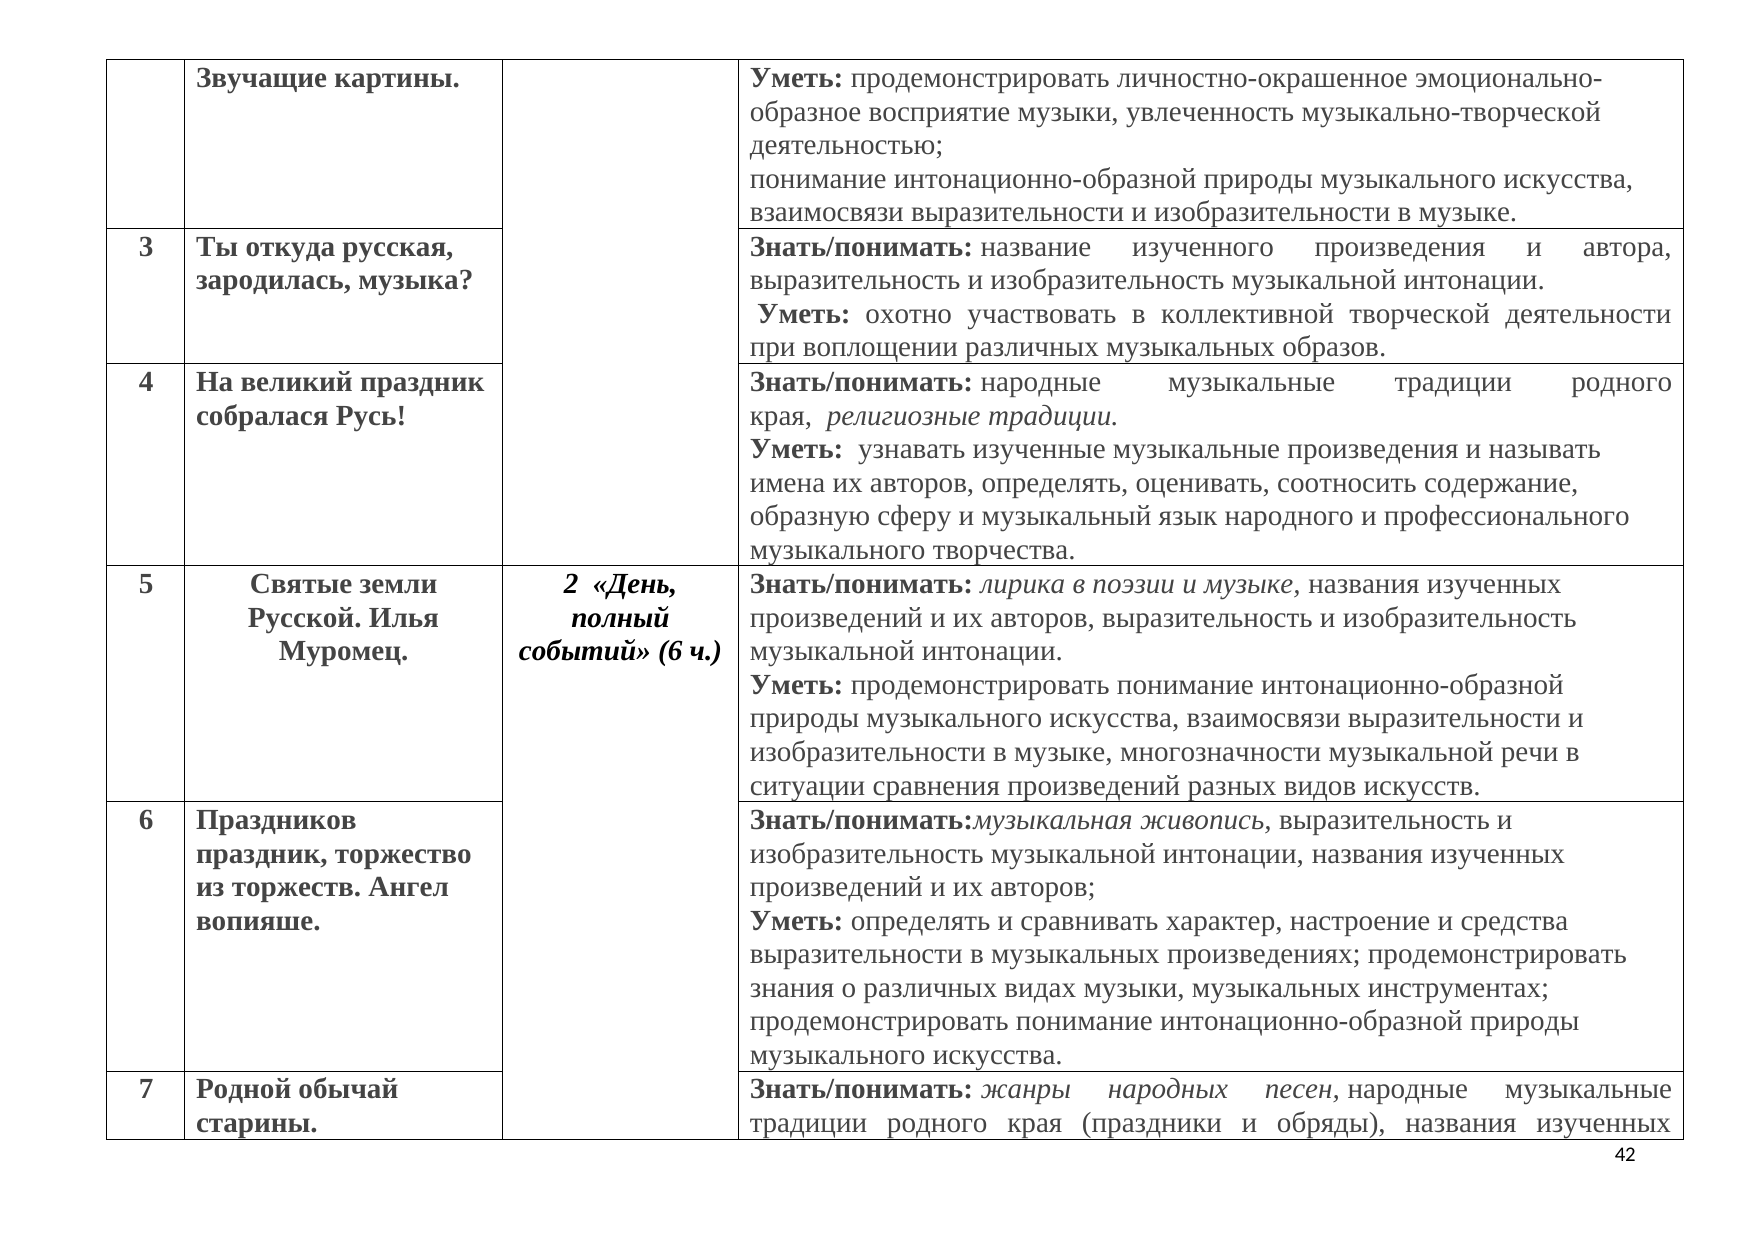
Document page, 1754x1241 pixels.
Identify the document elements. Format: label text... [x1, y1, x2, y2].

table_cell 6 [107, 802, 184, 1071]
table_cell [739, 60, 1683, 228]
table_cell Ты откуда русская, зародилась, музыка? [185, 229, 502, 363]
table_cell Знать/понимать: лирика в поэзии и музыке, названия изученных произведений и их авторов, выразительность и изобразительность музыкальной интонации. Уметь: продемонстрировать понимание интонационно-образной природы музыкального искусства, взаимосвязи выразительности и изобразительности в музыке, многозначности музыкальной речи в ситуации сравнения произведений разных видов искусств. [739, 566, 1683, 801]
table_cell 5 [107, 566, 184, 801]
table_cell Знать/понимать: название изученного произведения и автора, выразительность и изобразительность музыкальной интонации. Уметь: охотно участвовать в коллективной творческой деятельности при воплощении различных музыкальных образов. [739, 229, 1683, 363]
table_cell Праздников праздник, торжество из торжеств. Ангел вопияше. [185, 802, 502, 1071]
table_cell 3 [107, 229, 184, 363]
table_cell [185, 60, 502, 228]
table_cell 2 [107, 60, 184, 228]
table_cell На великий праздник собралася Русь! [185, 364, 502, 565]
table_cell Знать/понимать:музыкальная живопись, выразительность и изобразительность музыкальной интонации, названия изученных произведений и их авторов; Уметь: определять и сравнивать характер, настроение и средства выразительности в музыкальных произведениях; продемонстрировать знания о различных видах музыки, музыкальных инструментах; продемонстрировать понимание интонационно-образной природы музыкального искусства. [739, 802, 1683, 1071]
table_cell 4 [107, 364, 184, 565]
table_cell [739, 1072, 1683, 1139]
table_cell 2 «День, полный событий» (6 ч.) [503, 566, 738, 1139]
table_cell Знать/понимать: народные музыкальные традиции родного края, религиозные традиции. Уметь: узнавать изученные музыкальные произведения и называть имена их авторов, определять, оценивать, соотносить содержание, образную сферу и музыкальный язык народного и профессионального музыкального творчества. [739, 364, 1683, 565]
table_cell Святые земли Русской. Илья Муромец. [185, 566, 502, 801]
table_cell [185, 1072, 502, 1139]
table_cell 7 [107, 1072, 184, 1139]
